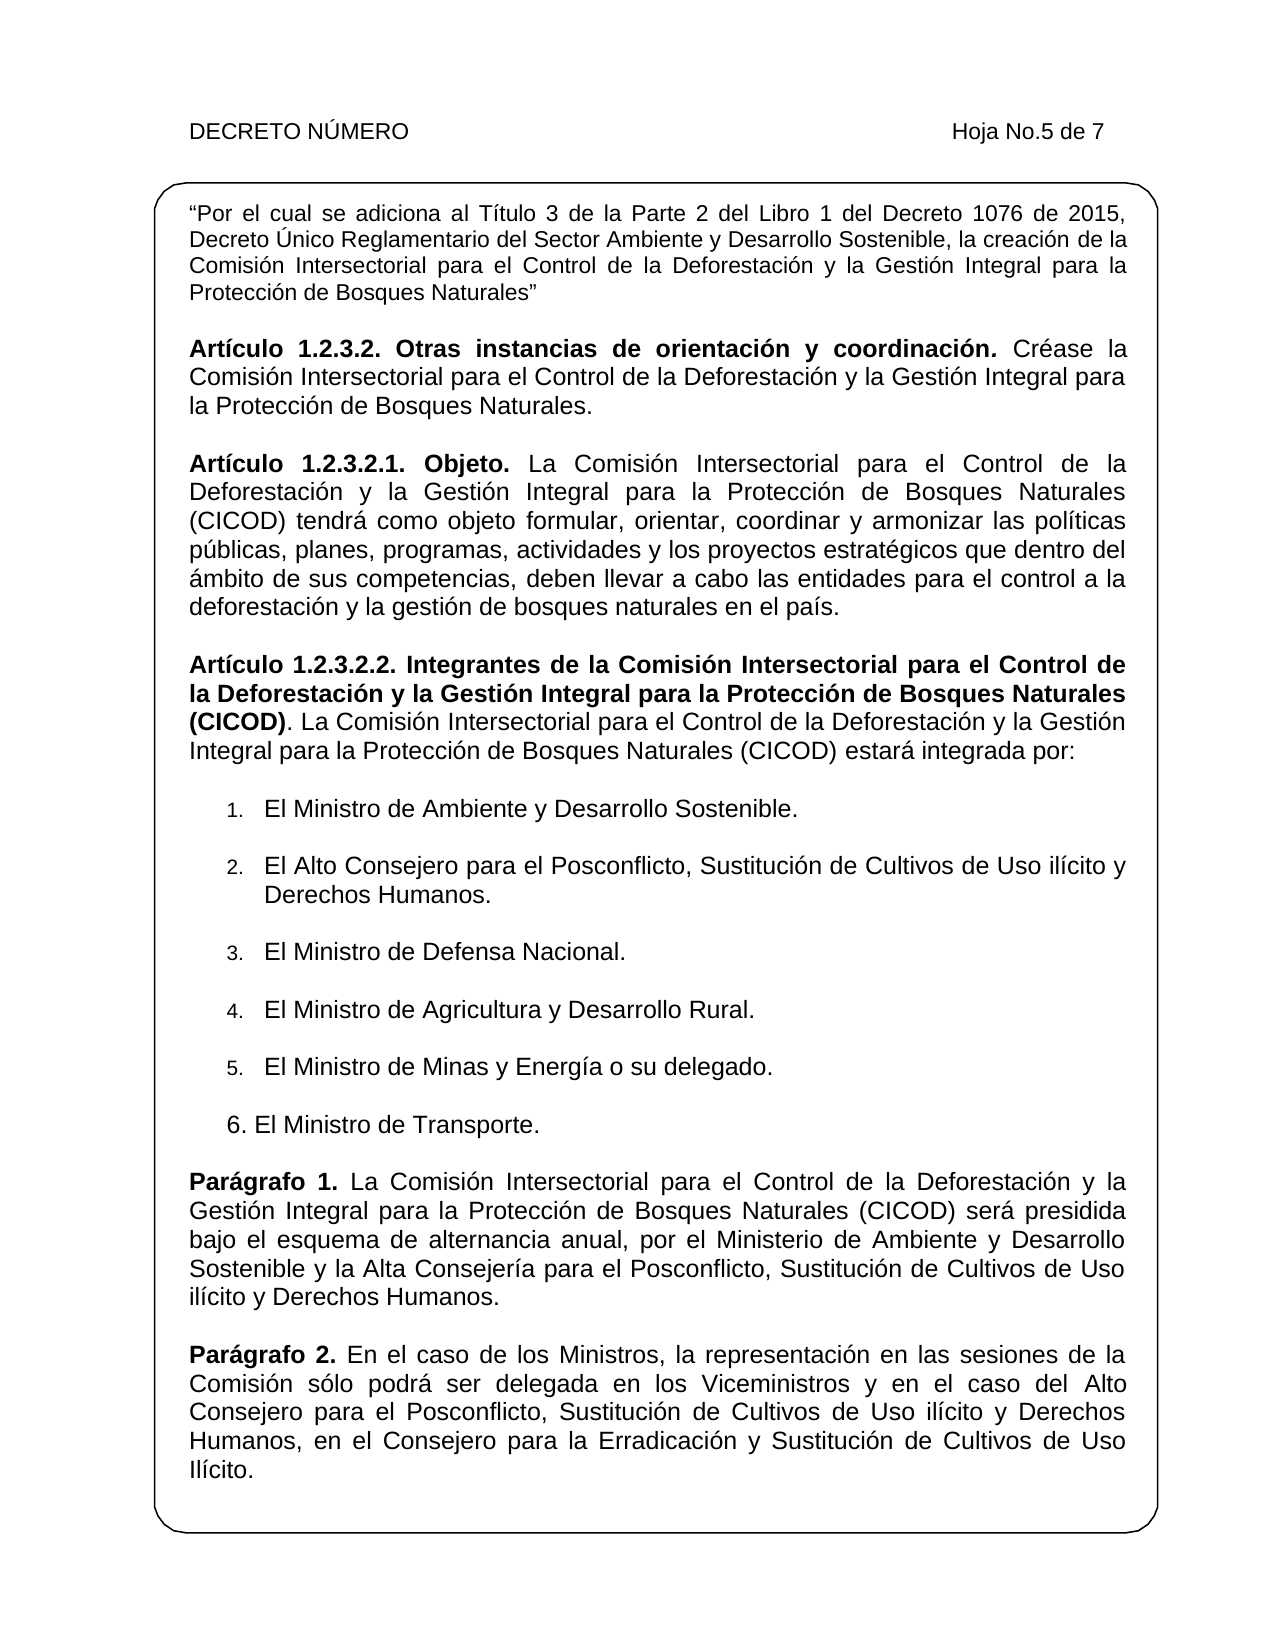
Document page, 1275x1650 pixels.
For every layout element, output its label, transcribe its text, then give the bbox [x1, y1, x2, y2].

list El Alto Consejero para el Posconflicto, Sustitución de Cultivos de Uso ilícito y Derechos Humanos. [226, 851, 1127, 909]
text Artículo 1.2.3.2.2. Integrantes de la Comisión Intersectorial para el Control de la Deforestación y la Gestión Integral para la Protección de Bosques Naturales (CICOD). La Comisión Intersectorial para el Control de la Deforestación y la Gestión Integral para la Protección de Bosques Naturales (CICOD) estará integrada por: [189, 650, 1127, 765]
text Parágrafo 2. En el caso de los Ministros, la representación en las sesiones de la Comisión sólo podrá ser delegada en los Viceministros y en el caso del Alto Consejero para el Posconflicto, Sustitución de Cultivos de Uso ilícito y Derechos Humanos, en el Consejero para la Erradicación y Sustitución de Cultivos de Uso Ilícito. [189, 1340, 1127, 1484]
text Artículo 1.2.3.2.1. Objeto. La Comisión Intersectorial para el Control de la Deforestación y la Gestión Integral para la Protección de Bosques Naturales (CICOD) tendrá como objeto formular, orientar, coordinar y armonizar las políticas públicas, planes, programas, actividades y los proyectos estratégicos que dentro del ámbito de sus competencias, deben llevar a cabo las entidades para el control a la deforestación y la gestión de bosques naturales en el país. [189, 449, 1127, 621]
list El Ministro de Minas y Energía o su delegado. [226, 1052, 1127, 1081]
list 6. El Ministro de Transporte. [226, 1110, 1127, 1139]
list El Ministro de Agricultura y Desarrollo Rural. [226, 995, 1127, 1024]
list El Ministro de Ambiente y Desarrollo Sostenible. [226, 794, 1127, 822]
text Parágrafo 1. La Comisión Intersectorial para el Control de la Deforestación y la Gestión Integral para la Protección de Bosques Naturales (CICOD) será presidida bajo el esquema de alternancia anual, por el Ministerio de Ambiente y Desarrollo Sostenible y la Alta Consejería para el Posconflicto, Sustitución de Cultivos de Uso ilícito y Derechos Humanos. [189, 1167, 1127, 1311]
list El Ministro de Defensa Nacional. [226, 937, 1127, 966]
list Artículo 1.2.3.2. Otras instancias de orientación y coordinación. Créase la Comisión Intersectorial para el Control de la Deforestación y la Gestión Integral para la Protección de Bosques Naturales. [189, 334, 1127, 420]
